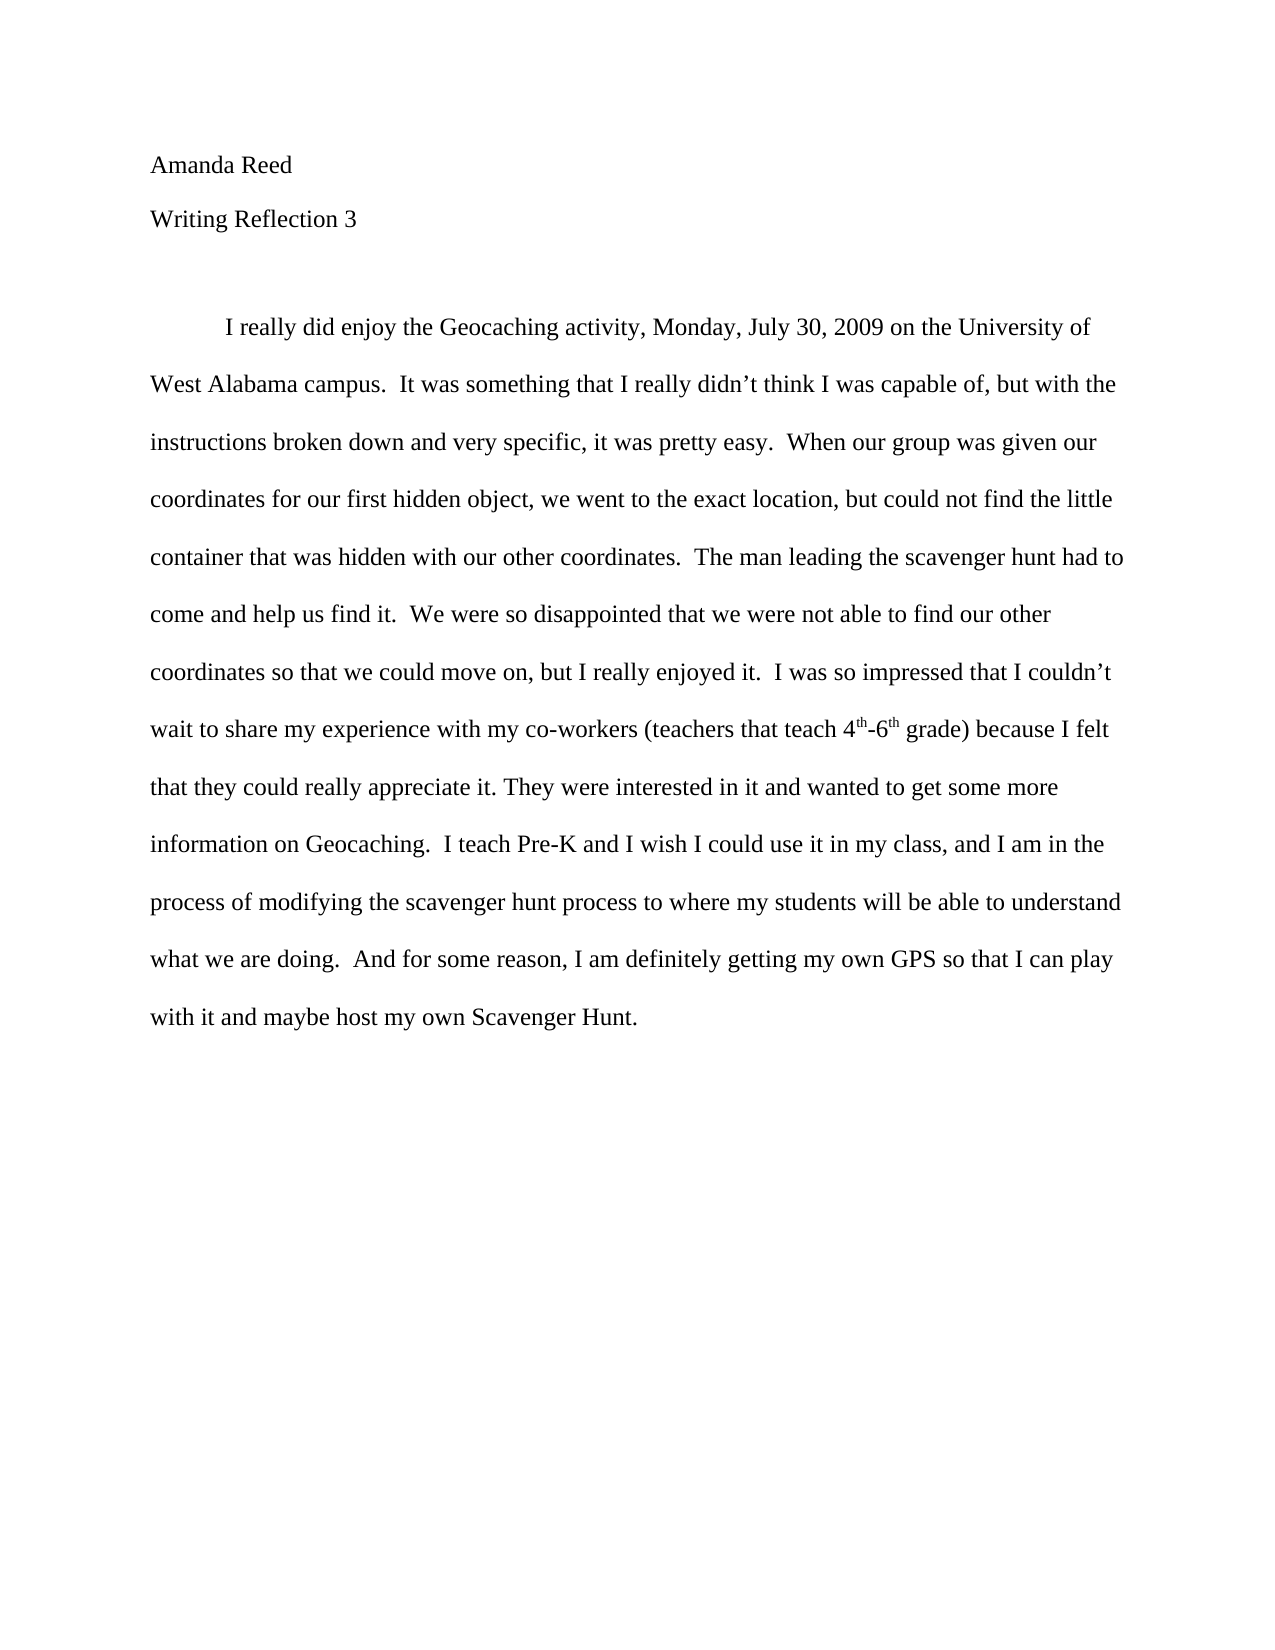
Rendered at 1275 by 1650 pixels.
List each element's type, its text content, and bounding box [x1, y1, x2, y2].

text Writing Reflection 3 [150, 204, 1125, 233]
text I really did enjoy the Geocaching activity, Monday, July 30, 2009 on the University of West Alabama campus. It was something that I really didn’t think I was capable of, but with the instructions broken down and very specific, it was pretty easy. When our group was given our coordinates for our first hidden object, we went to the exact location, but could not find the little container that was hidden with our other coordinates. The man leading the scavenger hunt had to come and help us find it. We were so disappointed that we were not able to find our other coordinates so that we could move on, but I really enjoyed it. I was so impressed that I couldn’t wait to share my experience with my co-workers (teachers that teach 4th-6th grade) because I felt that they could really appreciate it. They were interested in it and wanted to get some more information on Geocaching. I teach Pre-K and I wish I could use it in my class, and I am in the process of modifying the scavenger hunt process to where my students will be able to understand what we are doing. And for some reason, I am definitely getting my own GPS so that I can play with it and maybe host my own Scavenger Hunt. [150, 312, 1125, 1030]
text Amanda Reed [150, 150, 1125, 179]
